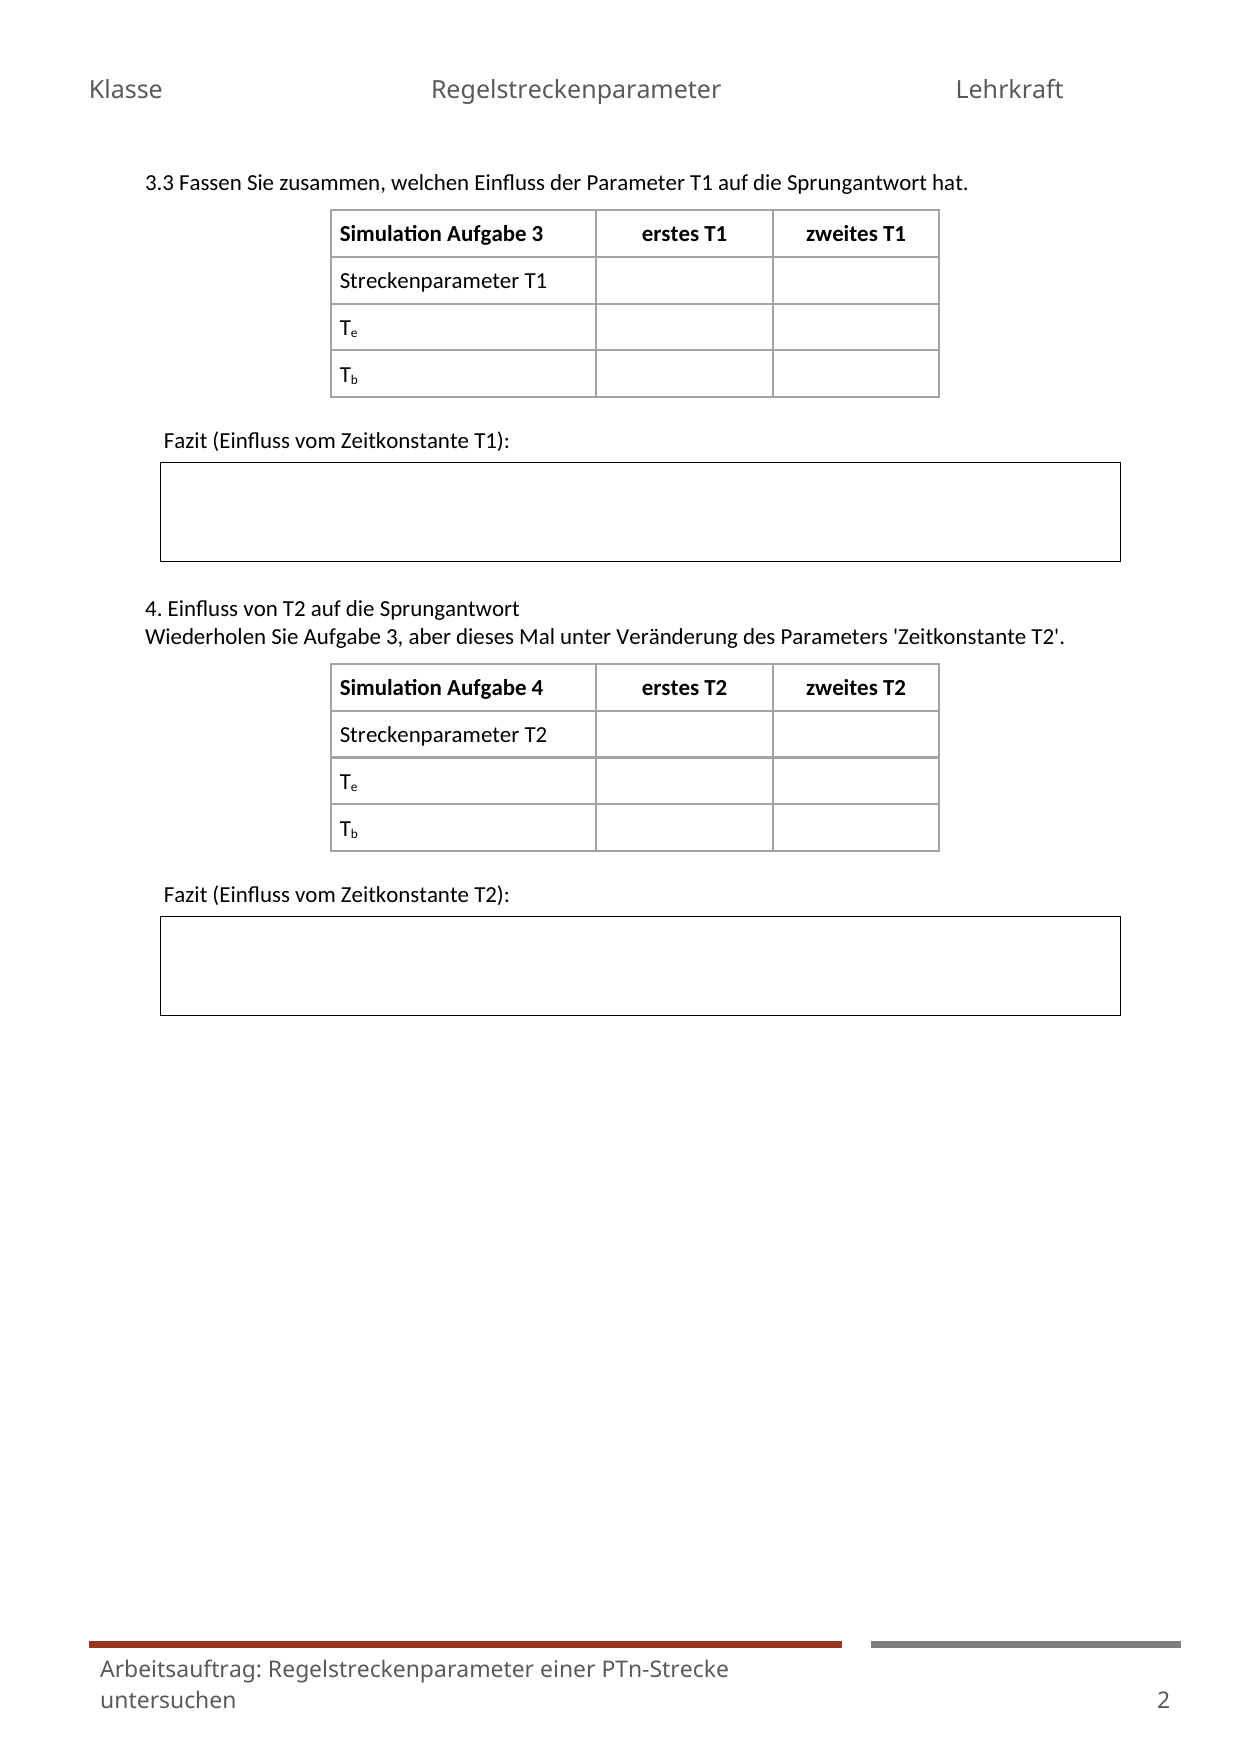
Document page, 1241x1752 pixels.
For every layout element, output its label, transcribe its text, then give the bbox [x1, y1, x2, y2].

table_cell Tb [332, 805, 595, 850]
table_header erstes T1 [597, 211, 772, 256]
table_cell Te [332, 305, 595, 349]
table_cell [597, 258, 772, 303]
table_cell [774, 305, 938, 349]
table_header zweites T1 [774, 211, 938, 256]
table_cell [774, 805, 938, 850]
text 4. Einfluss von T2 auf die Sprungantwort [145, 594, 1181, 622]
text 3.3 Fassen Sie zusammen, welchen Einfluss der Parameter T1 auf die Sprungantwort hat. [145, 168, 1181, 197]
text Fazit (Einfluss vom Zeitkonstante T1): [164, 426, 1181, 454]
table_cell Streckenparameter T2 [332, 712, 595, 756]
table_cell [597, 712, 772, 756]
table_cell Streckenparameter T1 [332, 258, 595, 303]
table_header Simulation Aufgabe 4 [332, 665, 595, 710]
table_header erstes T2 [597, 665, 772, 710]
table_cell [774, 351, 938, 396]
table_cell [597, 759, 772, 803]
text Wiederholen Sie Aufgabe 3, aber dieses Mal unter Veränderung des Parameters 'Zeitkonstante T2'. [145, 622, 1181, 650]
table_cell [774, 712, 938, 756]
table_header zweites T2 [774, 665, 938, 710]
table_cell [597, 805, 772, 850]
table_cell [774, 759, 938, 803]
table_cell Te [332, 759, 595, 803]
text Fazit (Einfluss vom Zeitkonstante T2): [164, 880, 1181, 908]
table_cell [597, 351, 772, 396]
table_cell [597, 305, 772, 349]
table_cell [774, 258, 938, 303]
table_header Simulation Aufgabe 3 [332, 211, 595, 256]
table_cell Tb [332, 351, 595, 396]
